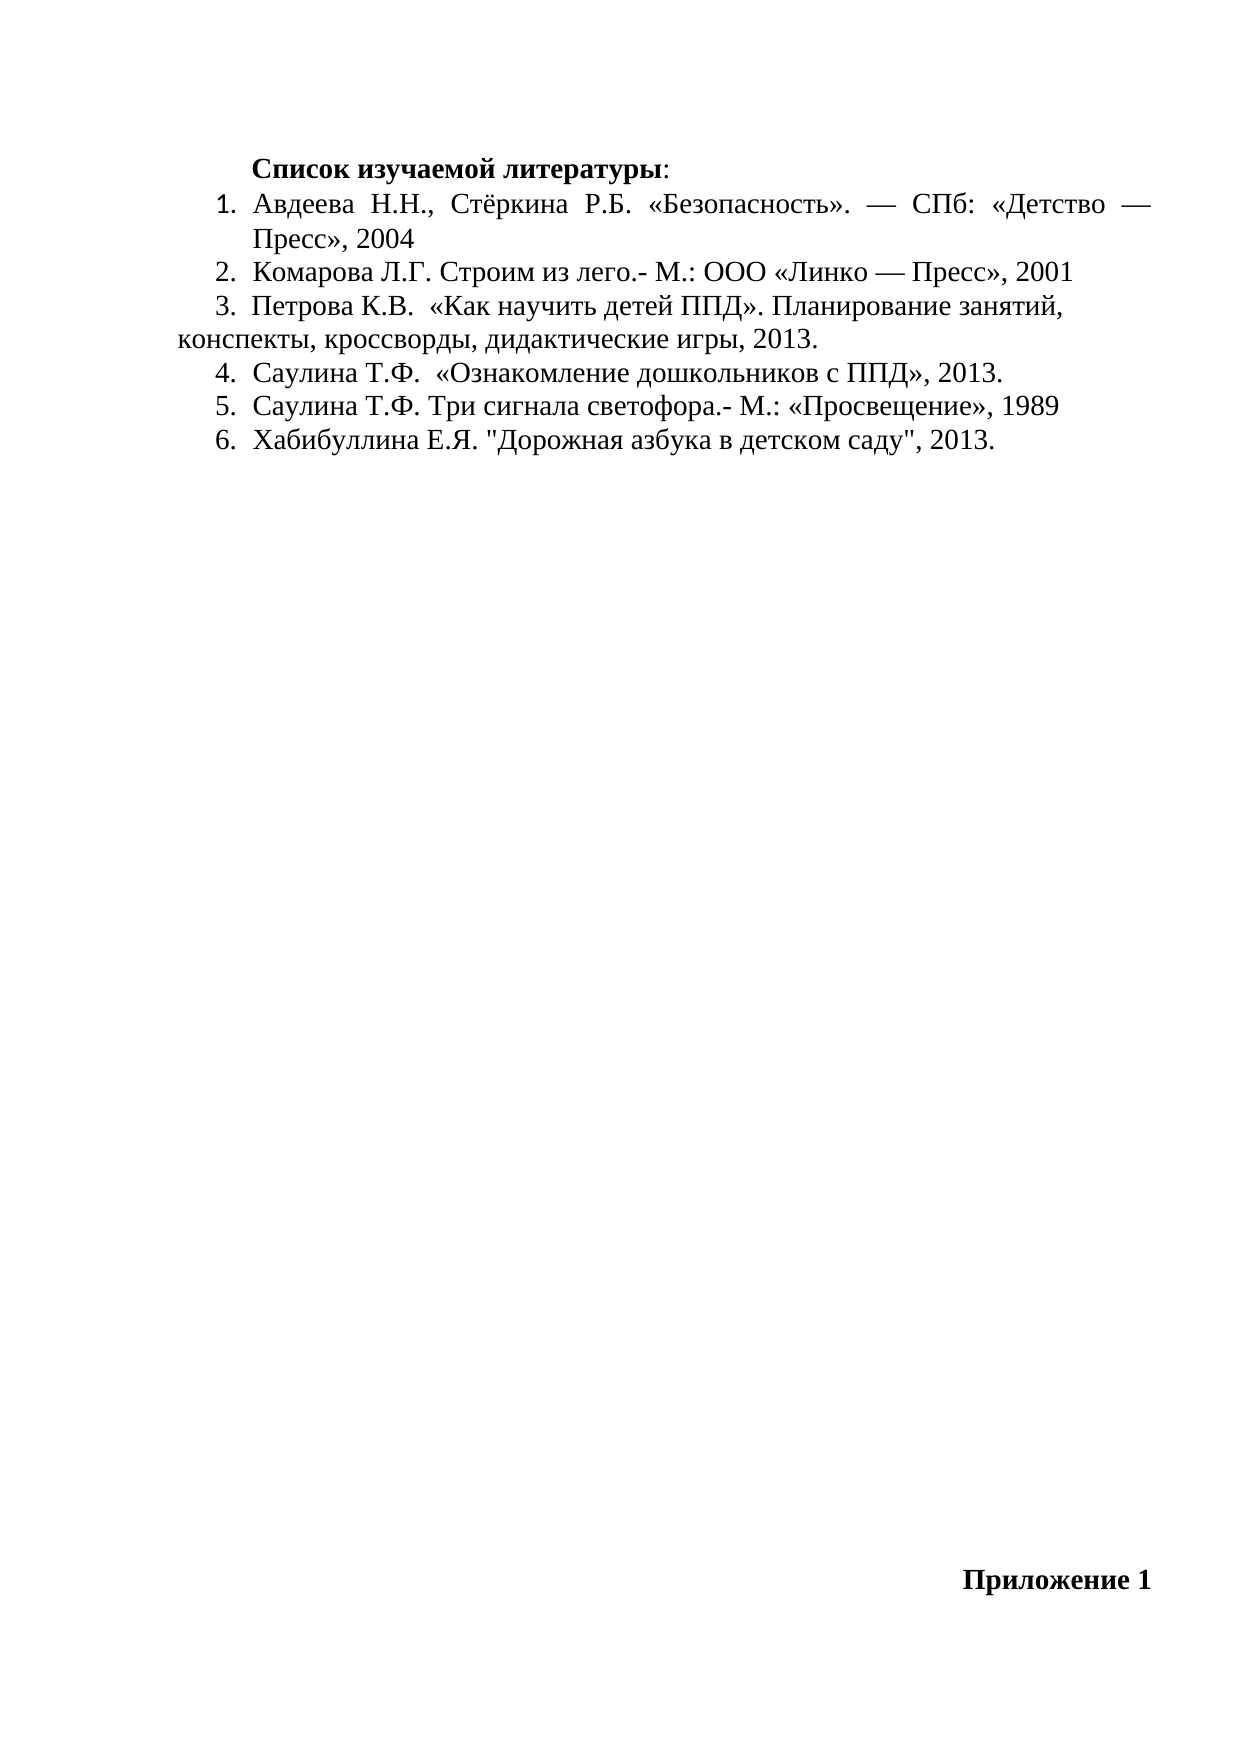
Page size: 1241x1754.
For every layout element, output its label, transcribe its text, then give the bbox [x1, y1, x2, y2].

list Авдеева Н.Н., Стёркина Р.Б. «Безопасность». — СПб: «Детство — Пресс», 2004 [215, 185, 1152, 254]
text Список изучаемой литературы: [177, 152, 1152, 185]
list Петрова К.В. «Как научить детей ППД». Планирование занятий, конспекты, кроссворды, дидактические игры, 2013. [177, 288, 1152, 355]
list Комарова Л.Г. Строим из лего.- М.: ООО «Линко — Пресс», 2001 [215, 254, 1152, 288]
list Саулина Т.Ф. «Ознакомление дошкольников с ППД», 2013. [215, 355, 1152, 388]
list Саулина Т.Ф. Три сигнала светофора.- М.: «Просвещение», 1989 [215, 388, 1152, 422]
text Приложение 1 [177, 1562, 1152, 1596]
list Хабибуллина Е.Я. "Дорожная азбука в детском саду", 2013. [215, 422, 1152, 456]
